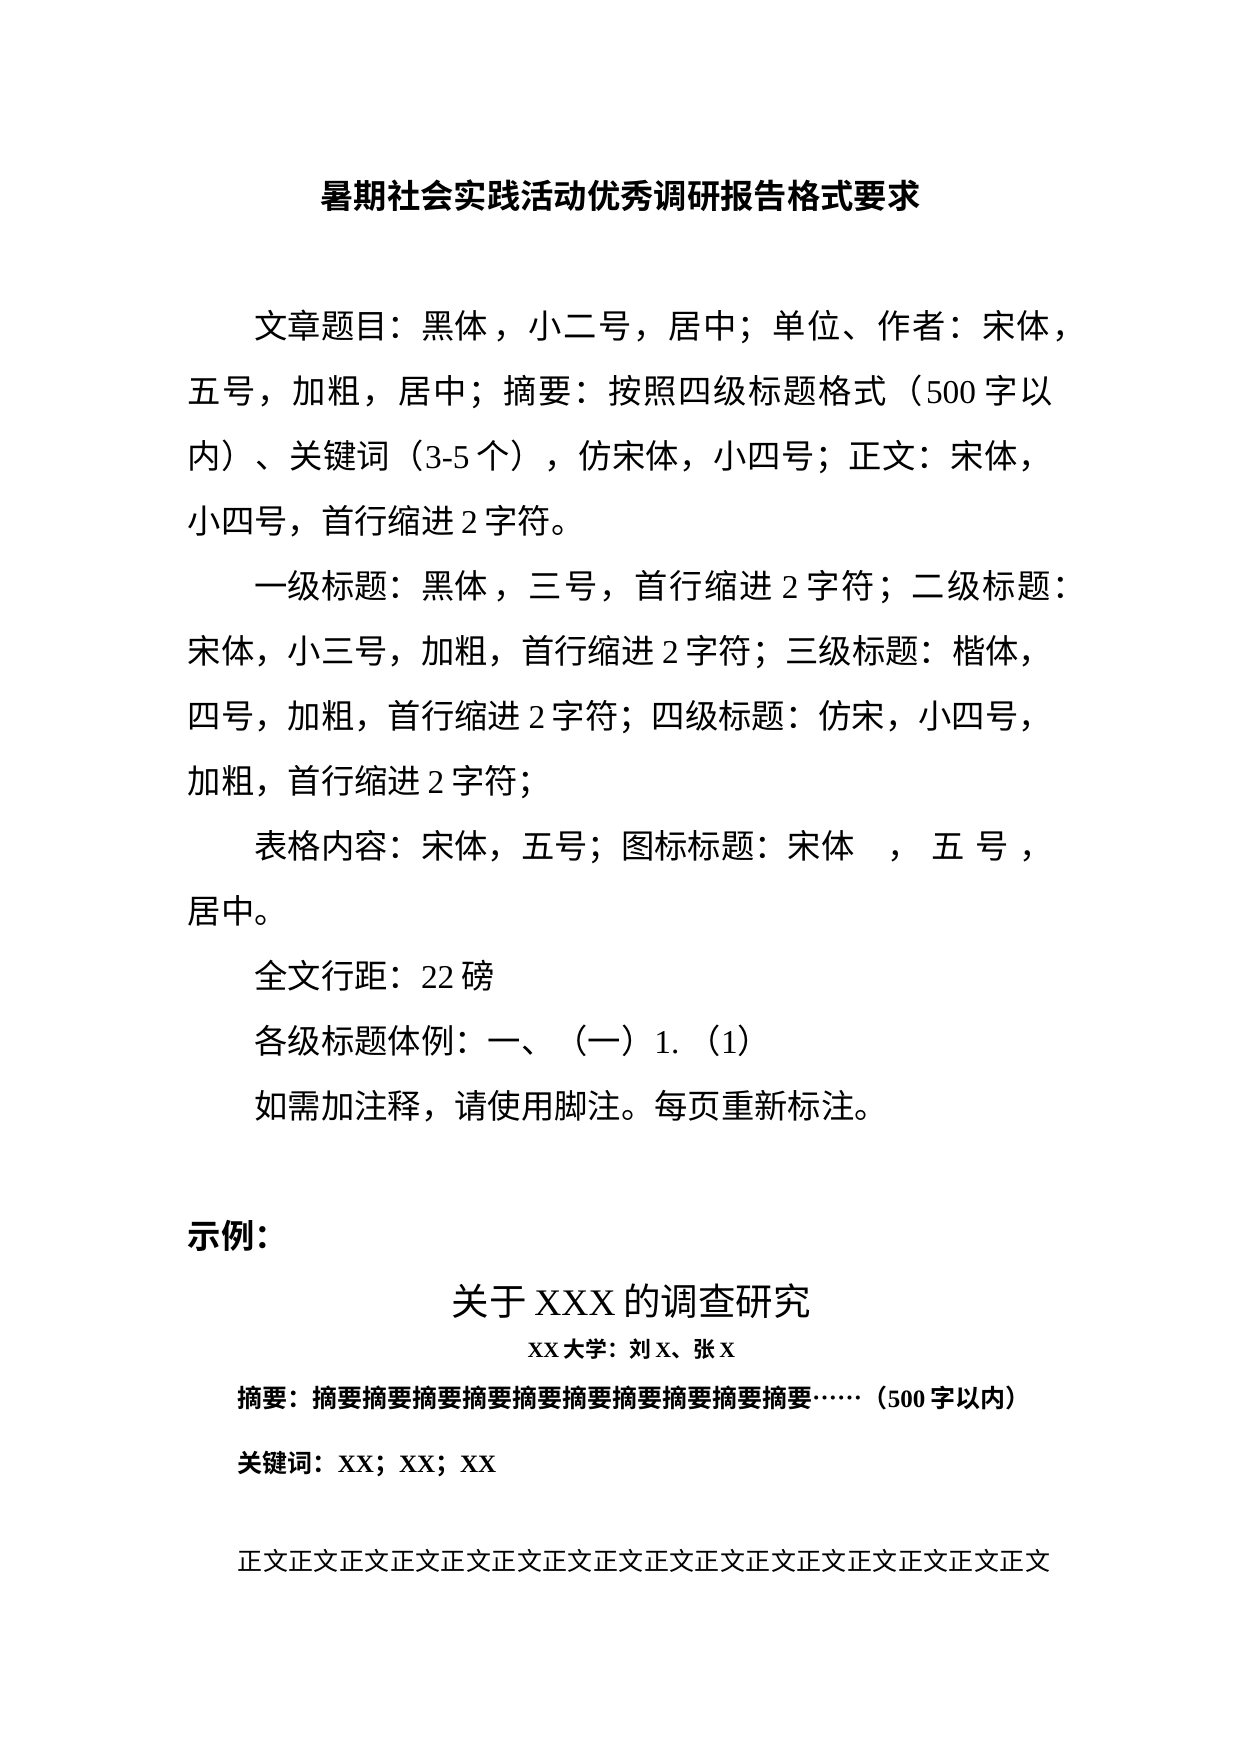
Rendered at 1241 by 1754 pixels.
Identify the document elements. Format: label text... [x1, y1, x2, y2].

text 表格内容：宋体，五号；图标标题：宋体 ，五号，居中。 [187, 812, 1053, 942]
text 关于XXX的调查研究 [209, 1267, 1053, 1332]
text 各级标题体例：一、（一）1. （1） [187, 1007, 1053, 1072]
text XX大学：刘X、张X [187, 1332, 1053, 1364]
text 全文行距：22磅 [187, 942, 1053, 1007]
text 摘要：摘要摘要摘要摘要摘要摘要摘要摘要摘要摘要……（500字以内） [187, 1364, 1053, 1429]
text 一级标题：黑体 ，三号，首行缩进2字符；二级标题：宋体，小三号，加粗，首行缩进2字符；三级标题：楷体，四号，加粗，首行缩进2字符；四级标题：仿宋，小四号，加粗，首行缩进2字符； [187, 552, 1053, 812]
text 文章题目：黑体 ，小二号，居中；单位、作者：宋体，五号，加粗，居中；摘要：按照四级标题格式（500字以内）、关键词（3-5个），仿宋体，小四号；正文：宋体，小四号，首行缩进2字符。 [187, 292, 1053, 552]
text 关键词：XX；XX；XX [187, 1429, 1053, 1494]
text 暑期社会实践活动优秀调研报告格式要求 [187, 162, 1053, 227]
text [187, 1527, 1053, 1592]
text 如需加注释，请使用脚注。每页重新标注。 [187, 1072, 1053, 1137]
text 示例： [187, 1202, 1053, 1267]
